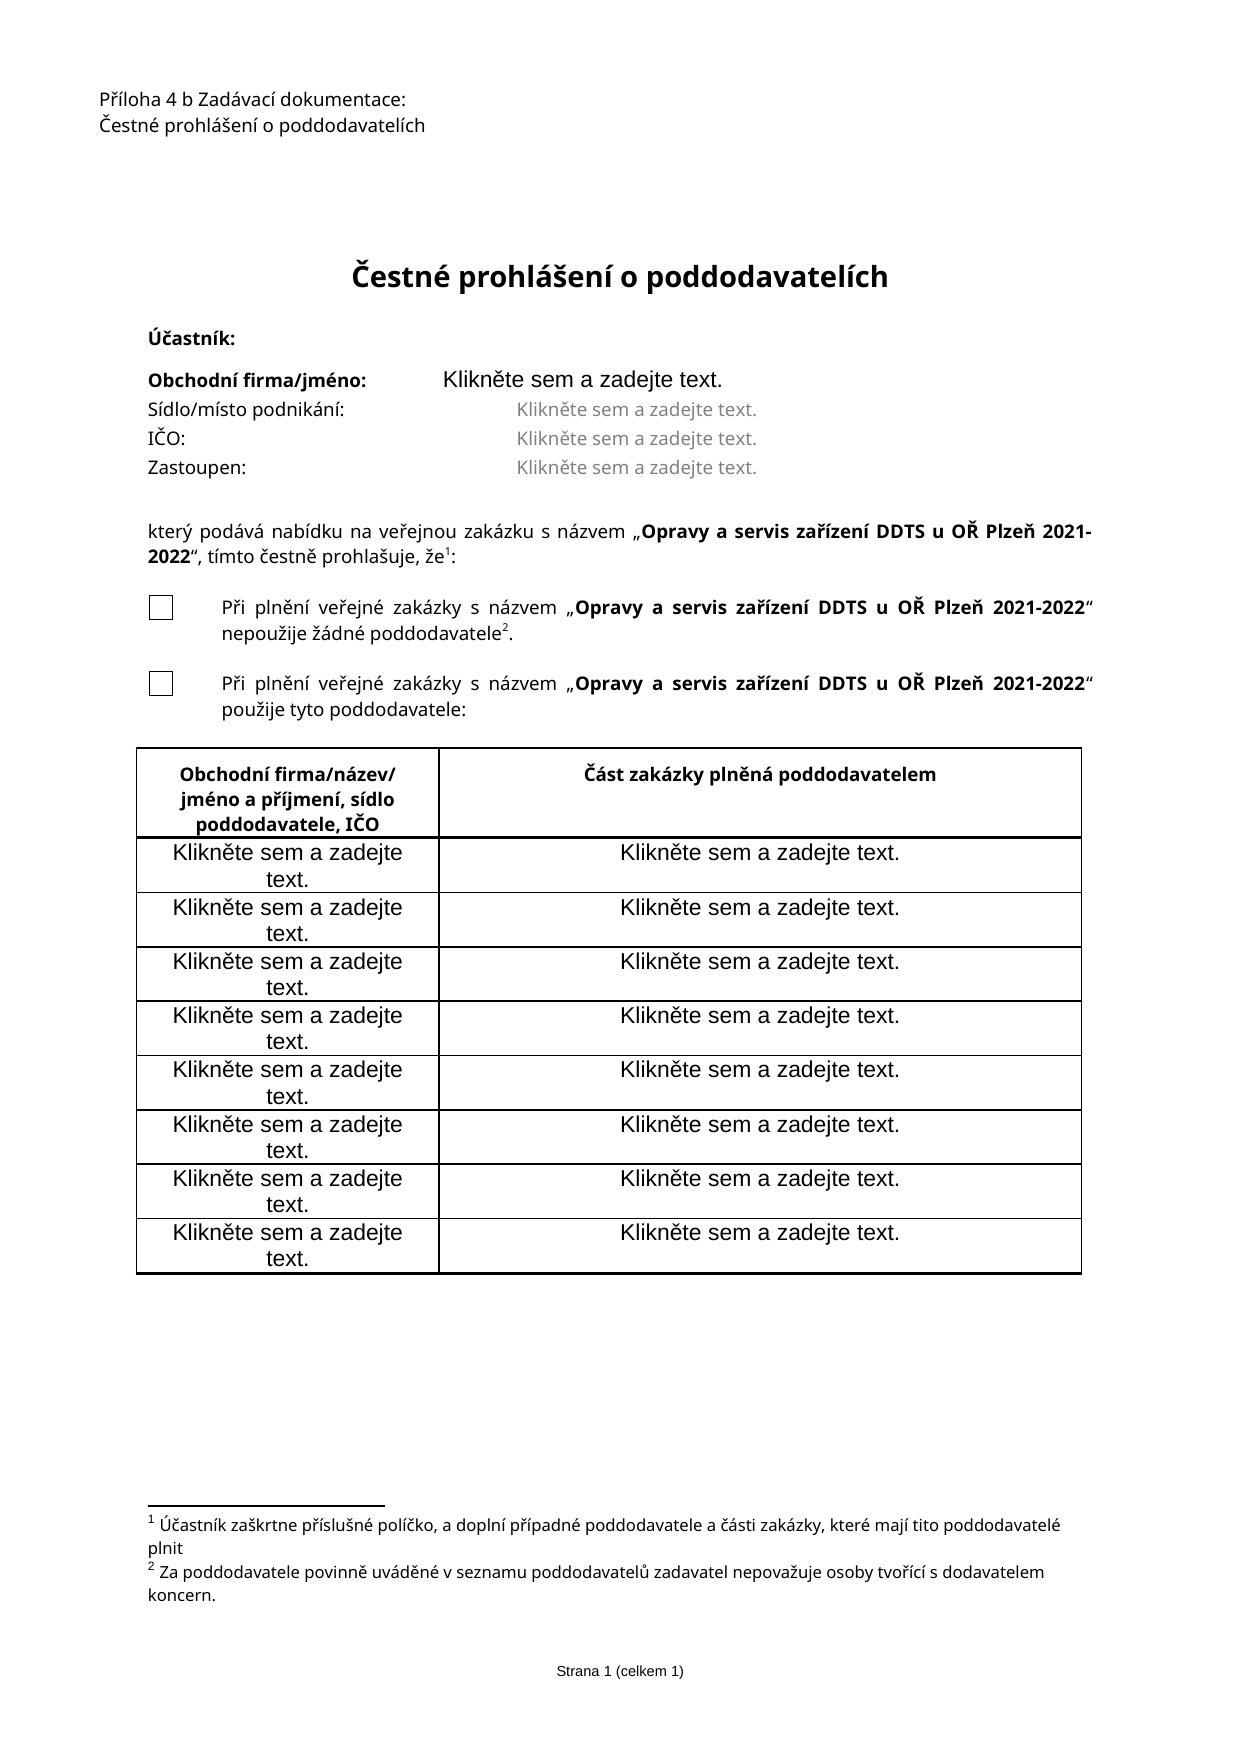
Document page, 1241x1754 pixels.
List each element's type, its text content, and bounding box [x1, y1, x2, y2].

text IČO: [148, 422, 1093, 451]
text Sídlo/místo podnikání: [148, 393, 1093, 422]
text Při plnění veřejné zakázky s názvem „“ nepoužije žádné poddodavatele. [148, 594, 1093, 645]
text který podává nabídku na veřejnou zakázku s názvem „“, tímto čestně prohlašuje, že: [148, 518, 1093, 569]
table_header Část zakázky plněná poddodavatelem [440, 749, 1081, 836]
table_header Obchodní firma/název/ jméno a příjmení, sídlo poddodavatele, IČO [137, 749, 438, 836]
text Při plnění veřejné zakázky s názvem „“ použije tyto poddodavatele: [148, 670, 1093, 721]
text Obchodní firma/jméno: [148, 364, 1093, 393]
title Čestné prohlášení o poddodavatelích [148, 256, 1093, 296]
text Zastoupen: [148, 451, 1093, 480]
text Účastník: [148, 321, 1093, 352]
